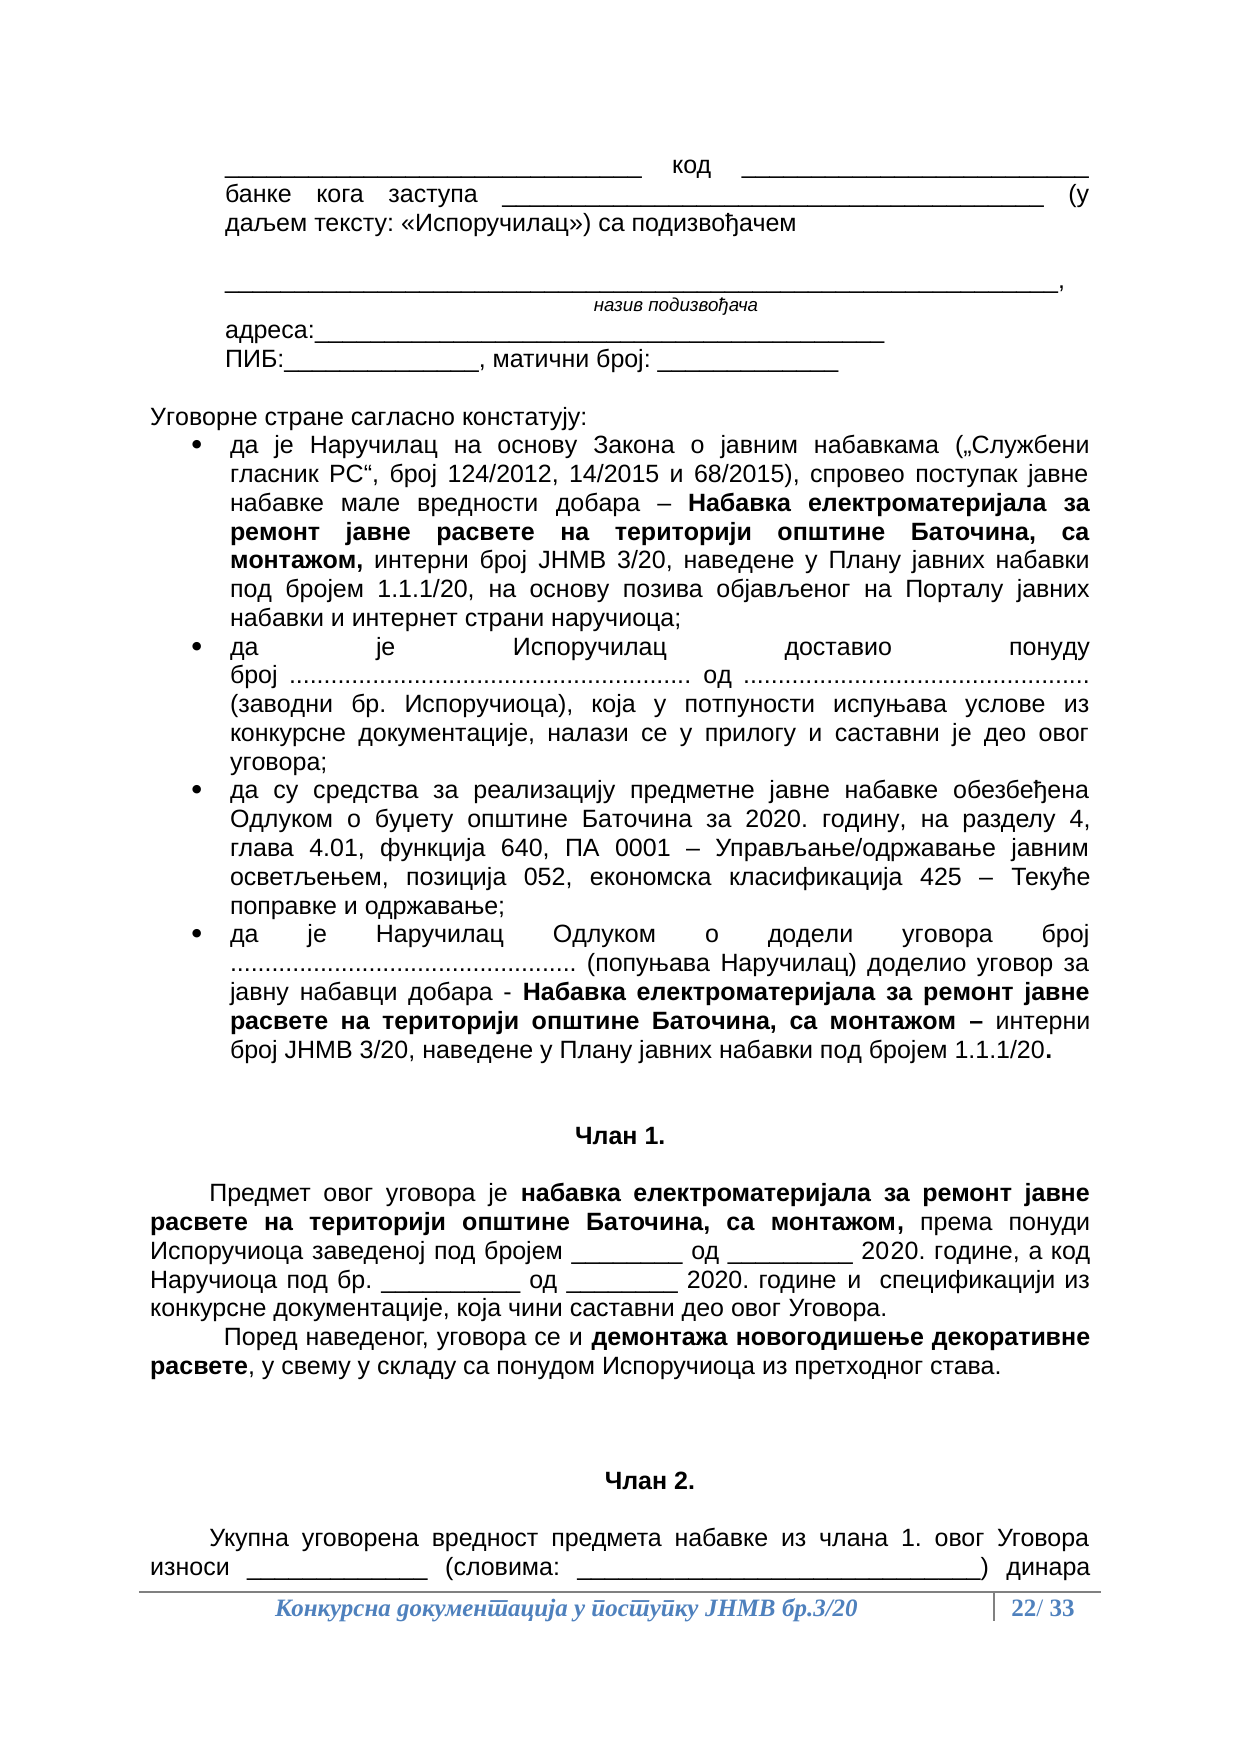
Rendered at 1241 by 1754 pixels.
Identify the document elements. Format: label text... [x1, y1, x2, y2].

list да је Наручилац Одлуком о додели уговора број .................................................. (попуњава Наручилац) доделио уговор за јавну набавци добара - Набавка електроматеријала за ремонт јавне расвете на територији општине Баточина, са монтажом – интерни број ЈНМВ 3/20, наведене у Плану јавних набавки под бројем 1.1.1/20. [192, 919, 1090, 1063]
list адреса:_________________________________________ ПИБ:______________, матични број: _____________ [225, 315, 1090, 373]
list да је Наручилац на основу Закона о јавним набавкама („Службени гласник РС“, број 124/2012, 14/2015 и 68/2015), спровео поступак јавне набавке мале вредности добара – Набавка електроматеријала за ремонт јавне расвете на територији општине Баточина, са монтажом, интерни број ЈНМВ 3/20, наведене у Плану јавних набавки под бројем 1.1.1/20, на основу позива објављеног на Порталу јавних набавки и интернет страни наручиоца; [192, 430, 1090, 632]
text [150, 1523, 1090, 1581]
text Члан 2. [150, 1466, 1090, 1494]
text назив подизвођача [187, 294, 1090, 315]
text Члан 1. [150, 1121, 1090, 1178]
list да је Испоручилац доставио понуду број .......................................................... од .................................................. (заводни бр. Испоручиоца), која у потпуности испуњава услове из конкурсне документације, налази се у прилогу и саставни је део овог уговора; [192, 632, 1090, 776]
text Уговорне стране сагласно констатују: [150, 402, 1090, 430]
text Предмет овог уговора је набавка електроматеријала за ремонт јавне расвете на територији општине Баточина, са монтажом, према понуди Испоручиоца заведеној под бројем ________ од _________ 2020. године, а код Наручиоца под бр. __________ од ________ 2020. године и спецификацији из конкурсне документације, која чини саставни део овог Уговора. [150, 1178, 1090, 1322]
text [225, 150, 1090, 236]
text ____________________________________________________________, [187, 265, 1090, 294]
text Поред наведеног, уговора се и демонтажа новогодишење декоративне расвете, у свему у складу са понудом Испоручиоца из претходног става. [150, 1322, 1090, 1379]
list да су средства за реализацију предметне јавне набавке обезбеђена Одлуком о буџету општине Баточина за 2020. годину, на разделу 4, глава 4.01, функција 640, ПА 0001 – Управљање/одржавање јавним осветљењем, позиција 052, економска класификација 425 – Текуће поправке и одржавање; [192, 776, 1090, 919]
